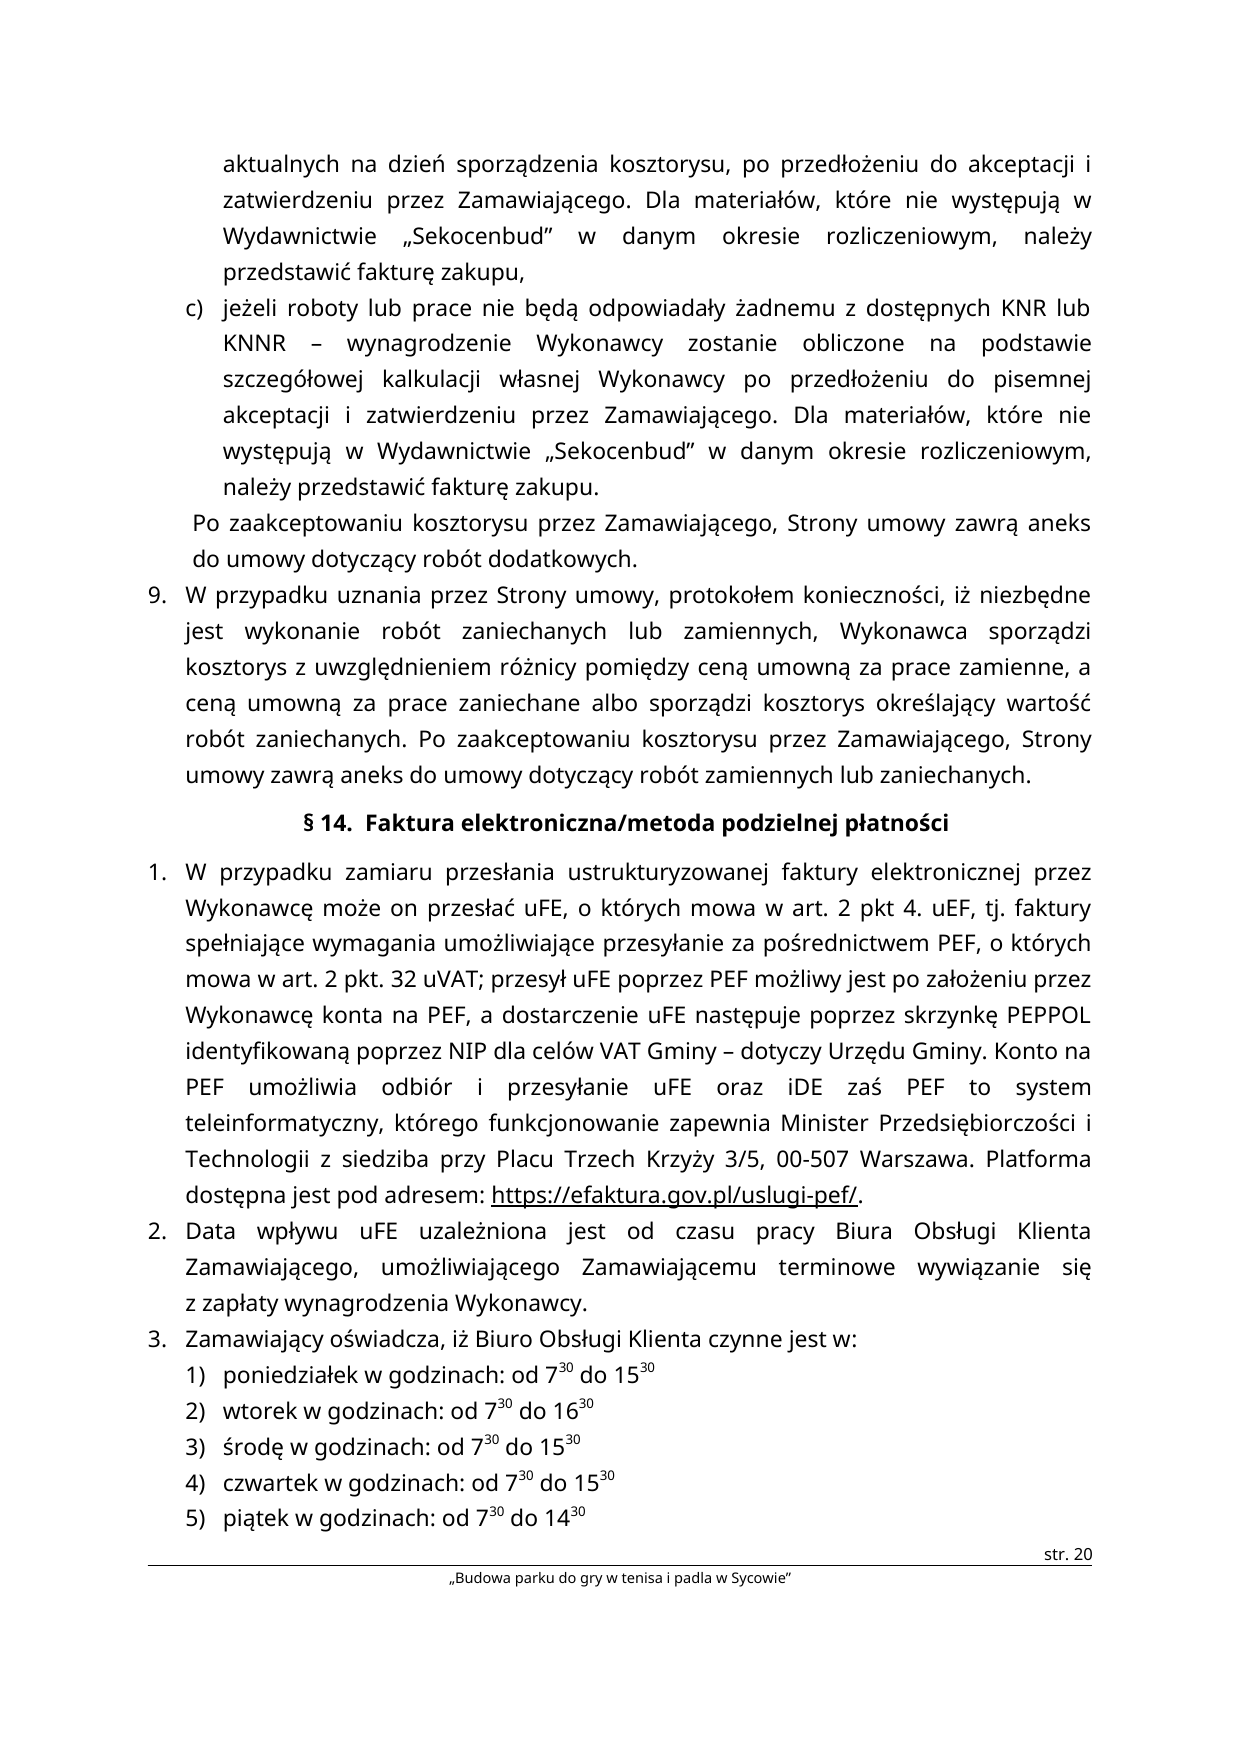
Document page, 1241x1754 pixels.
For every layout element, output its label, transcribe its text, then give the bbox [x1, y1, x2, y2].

list W przypadku zamiaru przesłania ustrukturyzowanej faktury elektronicznej przez Wykonawcę może on przesłać uFE, o których mowa w art. 2 pkt 4. uEF, tj. faktury spełniające wymagania umożliwiające przesyłanie za pośrednictwem PEF, o których mowa w art. 2 pkt. 32 uVAT; przesył uFE poprzez PEF możliwy jest po założeniu przez Wykonawcę konta na PEF, a dostarczenie uFE następuje poprzez skrzynkę PEPPOL identyfikowaną poprzez NIP dla celów VAT Gminy – dotyczy Urzędu Gminy. Konto na PEF umożliwia odbiór i przesyłanie uFE oraz iDE zaś PEF to system teleinformatyczny, którego funkcjonowanie zapewnia Minister Przedsiębiorczości i Technologii z siedziba przy Placu Trzech Krzyży 3/5, 00-507 Warszawa. Platforma dostępna jest pod adresem: https://efaktura.gov.pl/uslugi-pef/. [148, 856, 1092, 1210]
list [185, 148, 1092, 287]
list jeżeli roboty lub prace nie będą odpowiadały żadnemu z dostępnych KNR lub KNNR – wynagrodzenie Wykonawcy zostanie obliczone na podstawie szczegółowej kalkulacji własnej Wykonawcy po przedłożeniu do pisemnej akceptacji i zatwierdzeniu przez Zamawiającego. Dla materiałów, które nie występują w Wydawnictwie „Sekocenbud” w danym okresie rozliczeniowym, należy przedstawić fakturę zakupu. [185, 291, 1092, 502]
list czwartek w godzinach: od 730 do 1530 [185, 1466, 1092, 1498]
list Faktura elektroniczna/metoda podzielnej płatności [185, 807, 1092, 838]
list Zamawiający oświadcza, iż Biuro Obsługi Klienta czynne jest w: [148, 1323, 1092, 1354]
list poniedziałek w godzinach: od 730 do 1530 [185, 1359, 1092, 1390]
list wtorek w godzinach: od 730 do 1630 [185, 1394, 1092, 1426]
list W przypadku uznania przez Strony umowy, protokołem konieczności, iż niezbędne jest wykonanie robót zaniechanych lub zamiennych, Wykonawca sporządzi kosztorys z uwzględnieniem różnicy pomiędzy ceną umowną za prace zamienne, a ceną umowną za prace zaniechane albo sporządzi kosztorys określający wartość robót zaniechanych. Po zaakceptowaniu kosztorysu przez Zamawiającego, Strony umowy zawrą aneks do umowy dotyczący robót zamiennych lub zaniechanych. [148, 579, 1092, 790]
text Po zaakceptowaniu kosztorysu przez Zamawiającego, Strony umowy zawrą aneks do umowy dotyczący robót dodatkowych. [192, 507, 1092, 574]
list środę w godzinach: od 730 do 1530 [185, 1431, 1092, 1462]
list Data wpływu uFE uzależniona jest od czasu pracy Biura Obsługi Klienta Zamawiającego, umożliwiającego Zamawiającemu terminowe wywiązanie się z zapłaty wynagrodzenia Wykonawcy. [148, 1215, 1092, 1318]
list piątek w godzinach: od 730 do 1430 [185, 1502, 1092, 1534]
